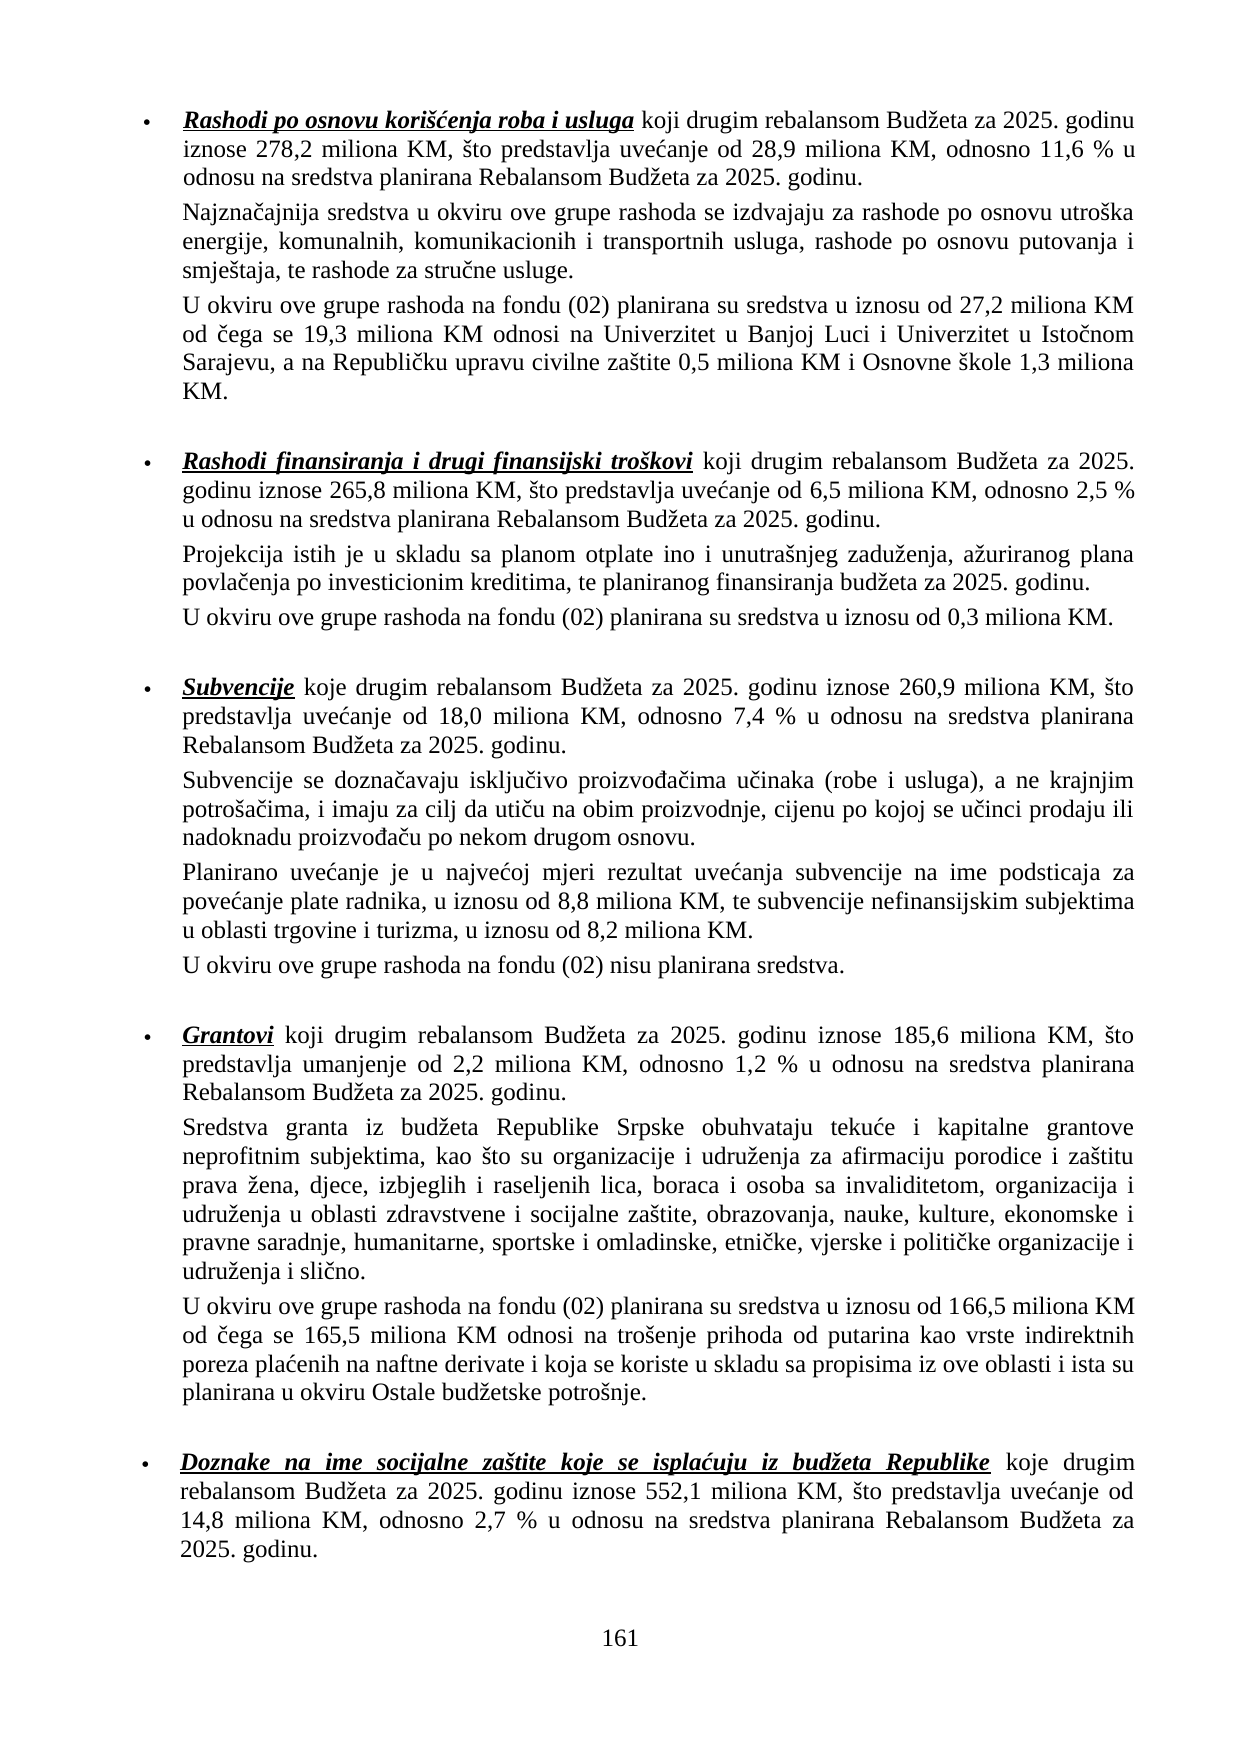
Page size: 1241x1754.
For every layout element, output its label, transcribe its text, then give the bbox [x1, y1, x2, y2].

text U okviru ove grupe rashoda na fondu (02) planirana su sredstva u iznosu od 0,3 miliona KM. [182, 602, 1135, 631]
text Projekcija istih je u skladu sa planom otplate ino i unutrašnjeg zaduženja, ažuriranog plana povlačenja po investicionim kreditima, te planiranog finansiranja budžeta za 2025. godinu. [182, 539, 1135, 596]
text U okviru ove grupe rashoda na fondu (02) planirana su sredstva u iznosu od 27,2 miliona KM od čega se 19,3 miliona KM odnosi na Univerzitet u Banjoj Luci i Univerzitet u Istočnom Sarajevu, a na Republičku upravu civilne zaštite 0,5 miliona KM i Osnovne škole 1,3 miliona KM. [182, 290, 1135, 405]
list Subvencije koje drugim rebalansom Budžeta za 2025. godinu iznose 260,9 miliona KM, što predstavlja uvećanje od 18,0 miliona KM, odnosno 7,4 % u odnosu na sredstva planirana Rebalansom Budžeta za 2025. godinu. [144, 672, 1135, 759]
text Sredstva granta iz budžeta Republike Srpske obuhvataju tekuće i kapitalne grantove neprofitnim subjektima, kao što su organizacije i udruženja za afirmaciju porodice i zaštitu prava žena, djece, izbjeglih i raseljenih lica, boraca i osoba sa invaliditetom, organizacija i udruženja u oblasti zdravstvene i socijalne zaštite, obrazovanja, nauke, kulture, ekonomske i pravne saradnje, humanitarne, sportske i omladinske, etničke, vjerske i političke organizacije i udruženja i slično. [182, 1112, 1135, 1285]
text U okviru ove grupe rashoda na fondu (02) planirana su sredstva u iznosu od 166,5 miliona KM od čega se 165,5 miliona KM odnosi na trošenje prihoda od putarina kao vrste indirektnih poreza plaćenih na naftne derivate i koja se koriste u skladu sa propisima iz ove oblasti i ista su planirana u okviru Ostale budžetske potrošnje. [182, 1291, 1135, 1406]
list Doznake na ime socijalne zaštite koje se isplaćuju iz budžeta Republike koje drugim rebalansom Budžeta za 2025. godinu iznose 552,1 miliona KM, što predstavlja uvećanje od 14,8 miliona KM, odnosno 2,7 % u odnosu na sredstva planirana Rebalansom Budžeta za 2025. godinu. [142, 1447, 1135, 1562]
text Planirano uvećanje je u najvećoj mjeri rezultat uvećanja subvencije na ime podsticaja za povećanje plate radnika, u iznosu od 8,8 miliona KM, te subvencije nefinansijskim subjektima u oblasti trgovine i turizma, u iznosu od 8,2 miliona KM. [182, 857, 1135, 944]
text Subvencije se doznačavaju isključivo proizvođačima učinaka (robe i usluga), a ne krajnjim potrošačima, i imaju za cilj da utiču na obim proizvodnje, cijenu po kojoj se učinci prodaju ili nadoknadu proizvođaču po nekom drugom osnovu. [182, 765, 1135, 851]
text Najznačajnija sredstva u okviru ove grupe rashoda se izdvajaju za rashode po osnovu utroška energije, komunalnih, komunikacionih i transportnih usluga, rashode po osnovu putovanja i smještaja, te rashode za stručne usluge. [182, 197, 1135, 284]
list Grantovi koji drugim rebalansom Budžeta za 2025. godinu iznose 185,6 miliona KM, što predstavlja umanjenje od 2,2 miliona KM, odnosno 1,2 % u odnosu na sredstva planirana Rebalansom Budžeta za 2025. godinu. [144, 1020, 1135, 1106]
list Rashodi finansiranja i drugi finansijski troškovi koji drugim rebalansom Budžeta za 2025. godinu iznose 265,8 miliona KM, što predstavlja uvećanje od 6,5 miliona KM, odnosno 2,5 % u odnosu na sredstva planirana Rebalansom Budžeta za 2025. godinu. [144, 446, 1135, 532]
text U okviru ove grupe rashoda na fondu (02) nisu planirana sredstva. [182, 950, 1135, 979]
list Rashodi po osnovu korišćenja roba i usluga koji drugim rebalansom Budžeta za 2025. godinu iznose 278,2 miliona KM, što predstavlja uvećanje od 28,9 miliona KM, odnosno 11,6 % u odnosu na sredstva planirana Rebalansom Budžeta za 2025. godinu. [144, 105, 1135, 191]
